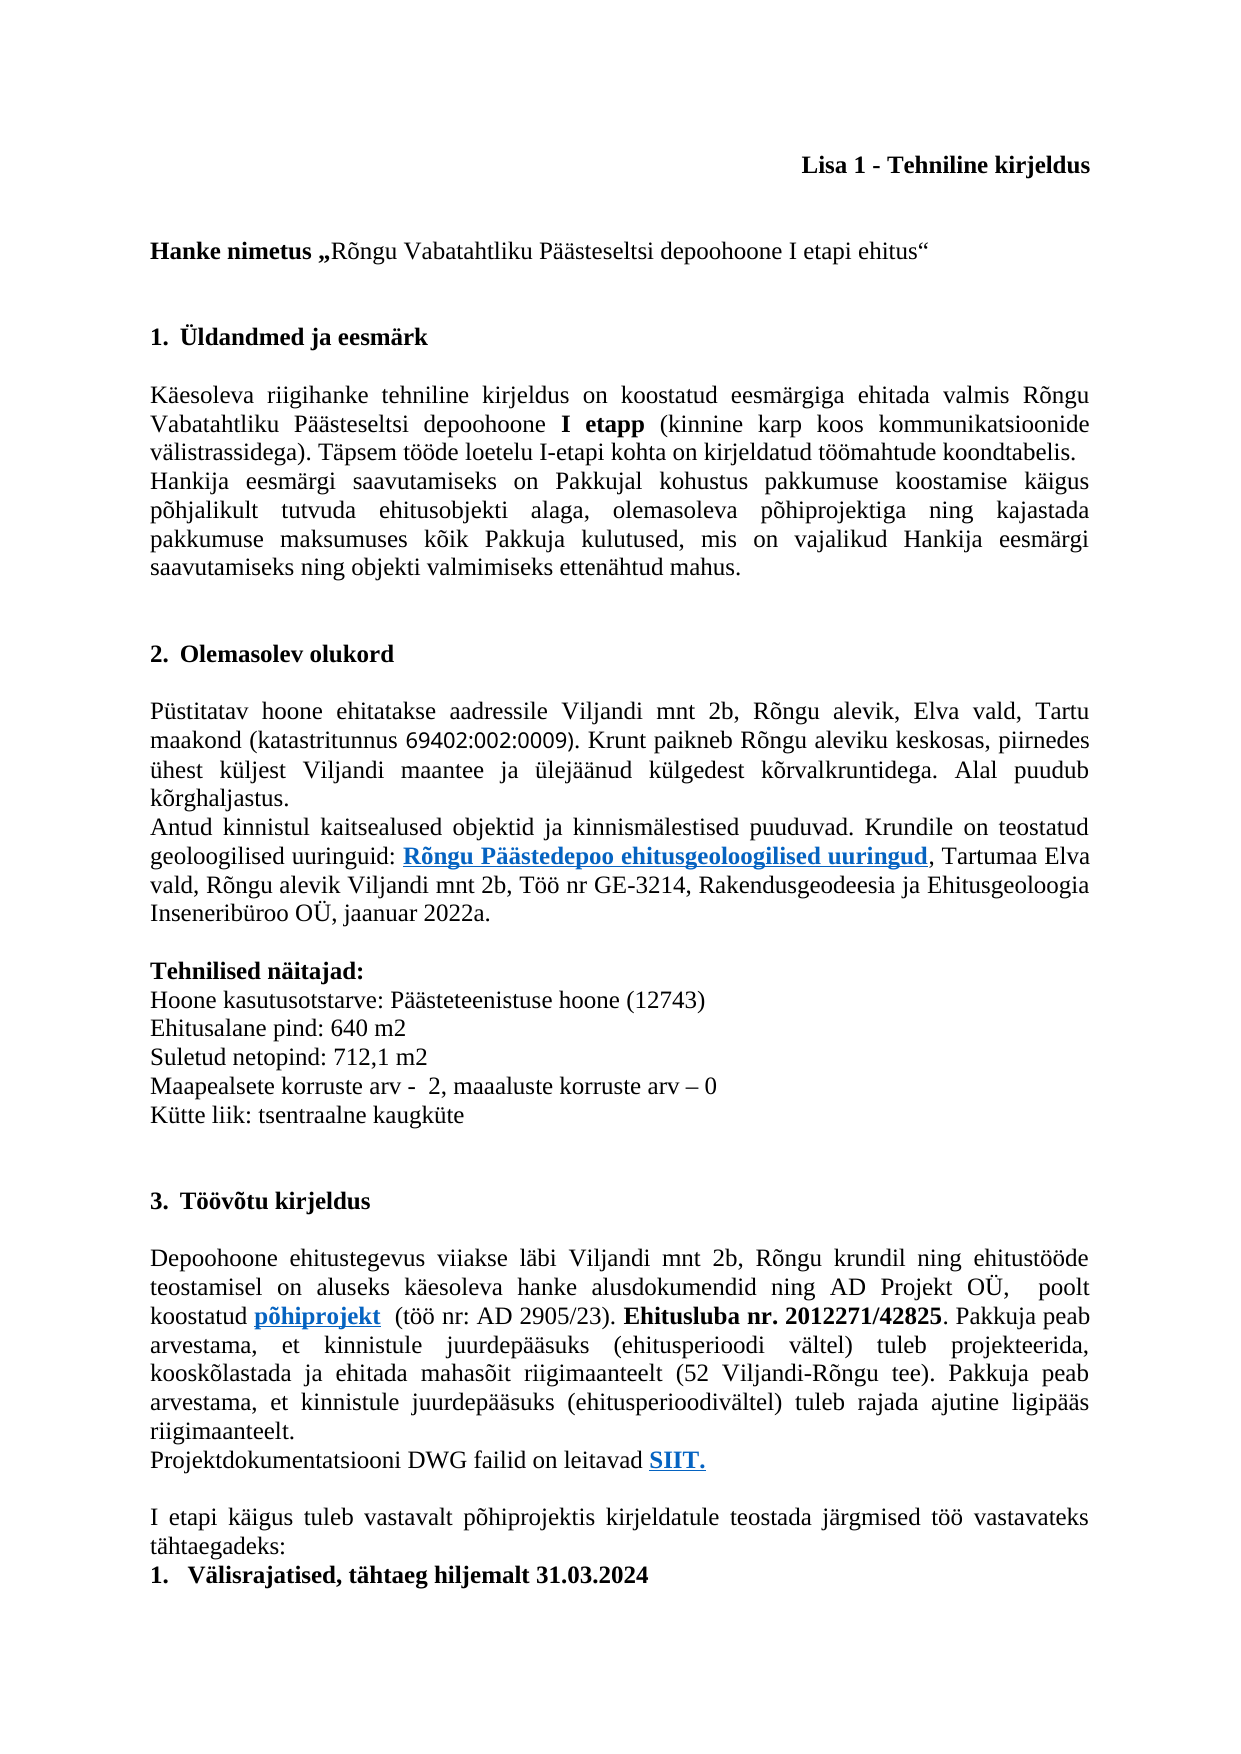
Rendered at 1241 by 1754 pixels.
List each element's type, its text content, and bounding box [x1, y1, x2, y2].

text Lisa 1 - Tehniline kirjeldus [150, 150, 1090, 179]
text Hanke nimetus „Rõngu Vabatahtliku Päästeseltsi depoohoone I etapi ehitus“ [150, 236, 1090, 294]
list Töövõtu kirjeldus [150, 1186, 1090, 1215]
text I etapi käigus tuleb vastavalt põhiprojektis kirjeldatule teostada järgmised töö vastavateks tähtaegadeks: [150, 1502, 1090, 1560]
list Välisrajatised, tähtaeg hiljemalt 31.03.2024 [150, 1560, 1090, 1588]
text Suletud netopind: 712,1 m2 [150, 1042, 1090, 1071]
text Maapealsete korruste arv - 2, maaaluste korruste arv – 0 [150, 1071, 1090, 1100]
text Kütte liik: tsentraalne kaugküte [150, 1100, 1090, 1128]
text Antud kinnistul kaitsealused objektid ja kinnismälestised puuduvad. Krundile on teostatud geoloogilised uuringuid: Rõngu Päästedepoo ehitusgeoloogilised uuringud, Tartumaa Elva vald, Rõngu alevik Viljandi mnt 2b, Töö nr GE-3214, Rakendusgeodeesia ja Ehitusgeoloogia Inseneribüroo OÜ, jaanuar 2022a. [150, 812, 1090, 927]
text Hankija eesmärgi saavutamiseks on Pakkujal kohustus pakkumuse koostamise käigus põhjalikult tutvuda ehitusobjekti alaga, olemasoleva põhiprojektiga ning kajastada pakkumuse maksumuses kõik Pakkuja kulutused, mis on vajalikud Hankija eesmärgi saavutamiseks ning objekti valmimiseks ettenähtud mahus. [150, 466, 1090, 581]
text Ehitusalane pind: 640 m2 [150, 1013, 1090, 1042]
text Püstitatav hoone ehitatakse aadressile Viljandi mnt 2b, Rõngu alevik, Elva vald, Tartu maakond (katastritunnus 69402:002:0009). Krunt paikneb Rõngu aleviku keskosas, piirnedes ühest küljest Viljandi maantee ja ülejäänud külgedest kõrvalkruntidega. Alal puudub kõrghaljastus. [150, 696, 1090, 812]
text Depoohoone ehitustegevus viiakse läbi Viljandi mnt 2b, Rõngu krundil ning ehitustööde teostamisel on aluseks käesoleva hanke alusdokumendid ning AD Projekt OÜ, poolt koostatud põhiprojekt (töö nr: AD 2905/23). Ehitusluba nr. 2012271/42825. Pakkuja peab arvestama, et kinnistule juurdepääsuks (ehitusperioodi vältel) tuleb projekteerida, kooskõlastada ja ehitada mahasõit riigimaanteelt (52 Viljandi-Rõngu tee). Pakkuja peab arvestama, et kinnistule juurdepääsuks (ehitusperioodivältel) tuleb rajada ajutine ligipääs riigimaanteelt. Projektdokumentatsiooni DWG failid on leitavad SIIT. [150, 1243, 1090, 1473]
list Üldandmed ja eesmärk [150, 322, 1090, 351]
text Hoone kasutusotstarve: Päästeteenistuse hoone (12743) [150, 985, 1090, 1013]
text Käesoleva riigihanke tehniline kirjeldus on koostatud eesmärgiga ehitada valmis Rõngu Vabatahtliku Päästeseltsi depoohoone I etapp (kinnine karp koos kommunikatsioonide välistrassidega). Täpsem tööde loetelu I-etapi kohta on kirjeldatud töömahtude koondtabelis. [150, 380, 1090, 466]
list Olemasolev olukord [150, 639, 1090, 667]
text Tehnilised näitajad: [150, 956, 1090, 985]
